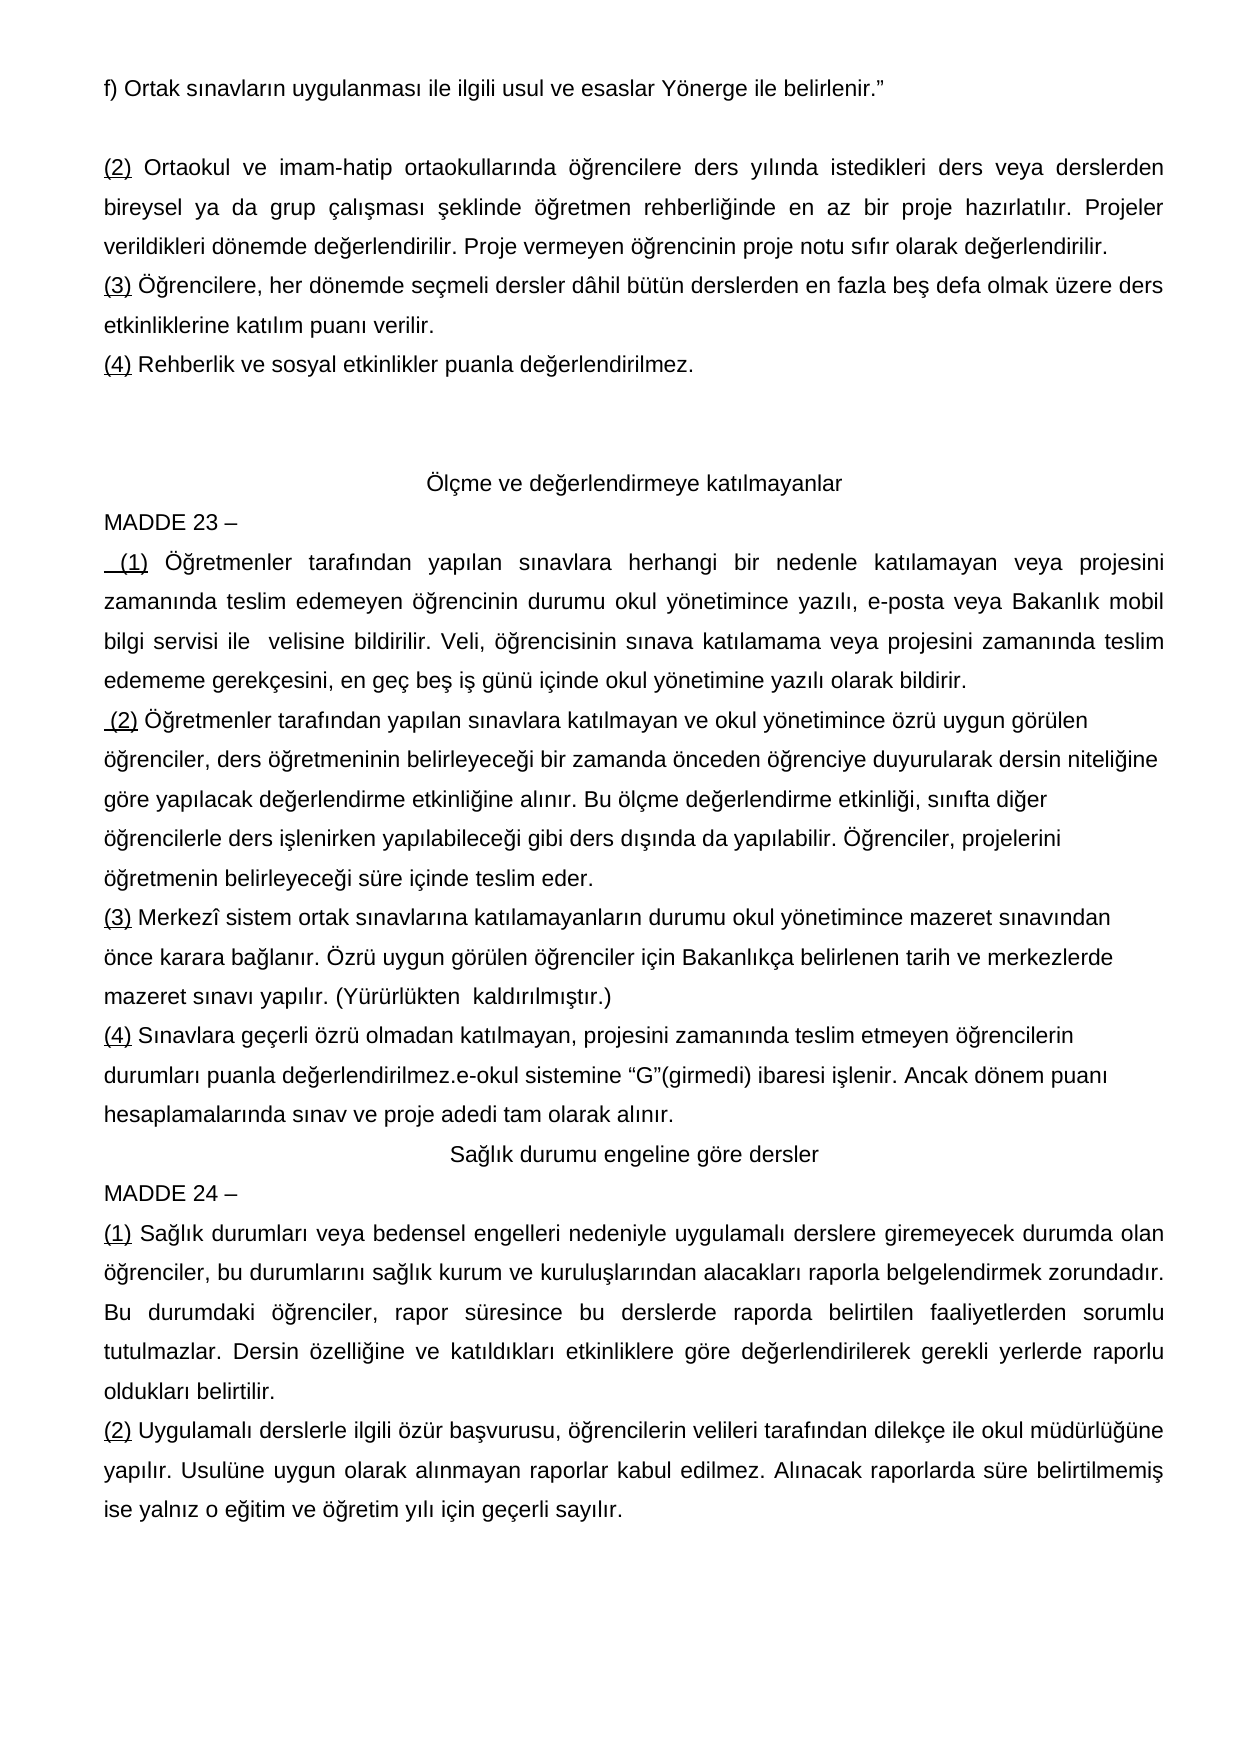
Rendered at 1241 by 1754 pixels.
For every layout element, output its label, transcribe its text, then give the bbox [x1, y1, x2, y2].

text Sağlık durumu engeline göre dersler [103, 1141, 1165, 1167]
text MADDE 23 – [103, 509, 1165, 536]
text (1) Sağlık durumları veya bedensel engelleri nedeniyle uygulamalı derslere giremeyecek durumda olan öğrenciler, bu durumlarını sağlık kurum ve kuruluşlarından alacakları raporla belgelendirmek zorundadır. Bu durumdaki öğrenciler, rapor süresince bu derslerde raporda belirtilen faaliyetlerden sorumlu tutulmazlar. Dersin özelliğine ve katıldıkları etkinliklere göre değerlendirilerek gerekli yerlerde raporlu oldukları belirtilir. [103, 1220, 1165, 1404]
text MADDE 24 – [103, 1180, 1165, 1207]
text (2) Öğretmenler tarafından yapılan sınavlara katılmayan ve okul yönetimince özrü uygun görülen öğrenciler, ders öğretmeninin belirleyeceği bir zamanda önceden öğrenciye duyurularak dersin niteliğine göre yapılacak değerlendirme etkinliğine alınır. Bu ölçme değerlendirme etkinliği, sınıfta diğer öğrencilerle ders işlenirken yapılabileceği gibi ders dışında da yapılabilir. Öğrenciler, projelerini öğretmenin belirleyeceği süre içinde teslim eder. [103, 707, 1165, 891]
text (2) Uygulamalı derslerle ilgili özür başvurusu, öğrencilerin velileri tarafından dilekçe ile okul müdürlüğüne yapılır. Usulüne uygun olarak alınmayan raporlar kabul edilmez. Alınacak raporlarda süre belirtilmemiş ise yalnız o eğitim ve öğretim yılı için geçerli sayılır. [103, 1417, 1165, 1523]
text (2) Ortaokul ve imam-hatip ortaokullarında öğrencilere ders yılında istedikleri ders veya derslerden bireysel ya da grup çalışması şeklinde öğretmen rehberliğinde en az bir proje hazırlatılır. Projeler verildikleri dönemde değerlendirilir. Proje vermeyen öğrencinin proje notu sıfır olarak değerlendirilir. [103, 154, 1165, 259]
text Ölçme ve değerlendirmeye katılmayanlar [103, 470, 1165, 496]
text (4) Rehberlik ve sosyal etkinlikler puanla değerlendirilmez. [103, 351, 1165, 378]
text (3) Merkezî sistem ortak sınavlarına katılamayanların durumu okul yönetimince mazeret sınavından önce karara bağlanır. Özrü uygun görülen öğrenciler için Bakanlıkça belirlenen tarih ve merkezlerde mazeret sınavı yapılır. (Yürürlükten kaldırılmıştır.) [103, 904, 1165, 1009]
text (1) Öğretmenler tarafından yapılan sınavlara herhangi bir nedenle katılamayan veya projesini zamanında teslim edemeyen öğrencinin durumu okul yönetimince yazılı, e-posta veya Bakanlık mobil bilgi servisi ile velisine bildirilir. Veli, öğrencisinin sınava katılamama veya projesini zamanında teslim edememe gerekçesini, en geç beş iş günü içinde okul yönetimine yazılı olarak bildirir. [103, 549, 1165, 693]
text (4) Sınavlara geçerli özrü olmadan katılmayan, projesini zamanında teslim etmeyen öğrencilerin durumları puanla değerlendirilmez.e-okul sistemine “G”(girmedi) ibaresi işlenir. Ancak dönem puanı hesaplamalarında sınav ve proje adedi tam olarak alınır. [103, 1022, 1165, 1128]
text (3) Öğrencilere, her dönemde seçmeli dersler dâhil bütün derslerden en fazla beş defa olmak üzere ders etkinliklerine katılım puanı verilir. [103, 272, 1165, 338]
text f) Ortak sınavların uygulanması ile ilgili usul ve esaslar Yönerge ile belirlenir.” [103, 75, 1165, 101]
